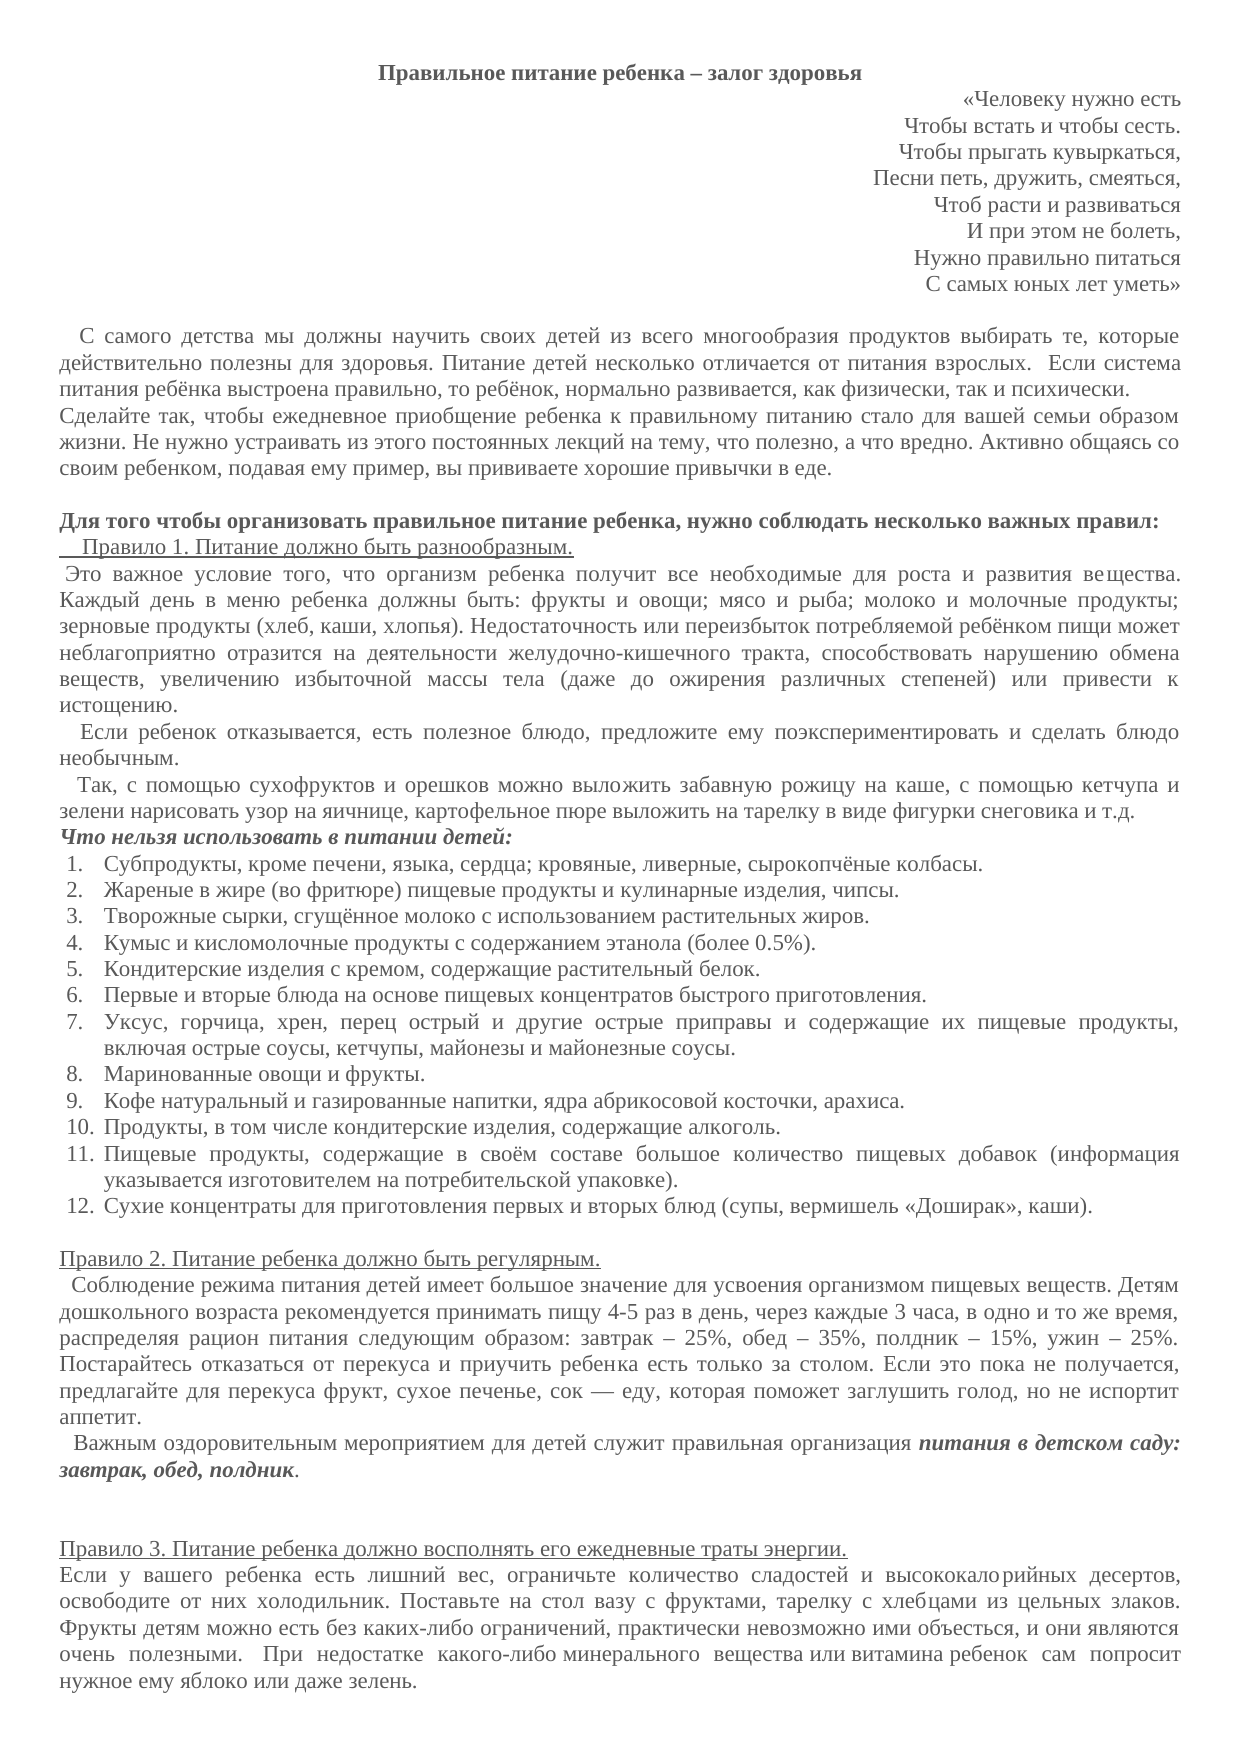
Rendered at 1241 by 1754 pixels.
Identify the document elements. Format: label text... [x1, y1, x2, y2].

text Правильное питание ребенка – залог здоровья [59, 59, 1181, 85]
list Творожные сырки, сгущённое молоко с использованием растительных жиров. [66, 902, 1181, 929]
text Для того чтобы организовать правильное питание ребенка, нужно соблюдать несколько важных правил: [59, 507, 1181, 533]
text Так, с помощью сухофруктов и орешков можно выложить забавную рожицу на каше, с помощью кетчупа и зелени нарисовать узор на яичнице, картофельное пюре выложить на тарелку в виде фигурки снеговика и т.д. [59, 771, 1181, 823]
text И при этом не болеть, [59, 217, 1181, 243]
text Песни петь, дружить, смеяться, [59, 164, 1181, 191]
list Маринованные овощи и фрукты. [66, 1061, 1181, 1087]
text Сделайте так, чтобы ежедневное приобщение ребенка к правильному питанию стало для вашей семьи образом жизни. Не нужно устраивать из этого постоянных лекций на тему, что полезно, а что вредно. Активно общаясь со своим ребенком, подавая ему пример, вы прививаете хорошие привычки в еде. [59, 402, 1181, 481]
text Это важное условие того, что организм ребенка получит все необходимые для роста и развития вещества. Каждый день в меню ребенка должны быть: фрукты и овощи; мясо и рыба; молоко и молочные продукты; зерновые продукты (хлеб, каши, хлопья). Недостаточность или переизбыток потребляемой ребёнком пищи может неблагоприятно отразится на деятельности желудочно-кишечного тракта, способствовать нарушению обмена веществ, увеличению избыточной массы тела (даже до ожирения различных степеней) или привести к истощению. [59, 560, 1181, 718]
text С самых юных лет уметь» [59, 270, 1181, 296]
list Первые и вторые блюда на основе пищевых концентратов быстрого приготовления. [66, 981, 1181, 1008]
text Что нельзя использовать в питании детей: [59, 823, 1181, 850]
list Сухие концентраты для приготовления первых и вторых блюд (супы, вермишель «Доширак», каши). [66, 1192, 1181, 1219]
text Правило 2. Питание ребенка должно быть регулярным. [59, 1245, 1181, 1271]
list Субпродукты, кроме печени, языка, сердца; кровяные, ливерные, сырокопчёные колбасы. [66, 850, 1181, 876]
list Уксус, горчица, хрен, перец острый и другие острые приправы и содержащие их пищевые продукты, включая острые соусы, кетчупы, майонезы и майонезные соусы. [66, 1008, 1181, 1061]
text Правило 3. Питание ребенка должно восполнять его ежедневные траты энергии. [59, 1535, 1181, 1561]
text Соблюдение режима питания детей имеет большое значение для усвоения организмом пищевых веществ. Детям дошкольного возраста рекомендуется принимать пищу 4-5 раз в день, через каждые 3 часа, в одно и то же время, распределяя рацион питания следующим образом: завтрак – 25%, обед – 35%, полдник – 15%, ужин – 25%. Постарайтесь отказаться от перекуса и приучить ребенка есть только за столом. Если это пока не получается, предлагайте для перекуса фрукт, сухое печенье, сок — еду, которая поможет заглушить голод, но не испортит аппетит. [59, 1271, 1181, 1429]
list Кондитерские изделия с кремом, содержащие растительный белок. [66, 955, 1181, 981]
list Пищевые продукты, содержащие в своём составе большое количество пищевых добавок (информация указывается изготовителем на потребительской упаковке). [66, 1139, 1181, 1192]
text Нужно правильно питаться [59, 243, 1181, 270]
text С самого детства мы должны научить своих детей из всего многообразия продуктов выбирать те, которые действительно полезны для здоровья. Питание детей несколько отличается от питания взрослых. Если система питания ребёнка выстроена правильно, то ребёнок, нормально развивается, как физически, так и психически. [59, 323, 1181, 402]
list Жареные в жире (во фритюре) пищевые продукты и кулинарные изделия, чипсы. [66, 876, 1181, 902]
text Если у вашего ребенка есть лишний вес, ограничьте количество сладостей и высококалорийных десертов, освободите от них холодильник. Поставьте на стол вазу с фруктами, тарелку с хлебцами из цельных злаков. Фрукты детям можно есть без каких-либо ограничений, практически невозможно ими объесться, и они являются очень полезными. При недостатке какого-либо минерального вещества или витамина ребенок сам попросит нужное ему яблоко или даже зелень. [59, 1561, 1181, 1693]
text Чтобы встать и чтобы сесть. [59, 112, 1181, 138]
text Чтоб расти и развиваться [59, 191, 1181, 217]
list Кумыс и кисломолочные продукты с содержанием этанола (более 0.5%). [66, 929, 1181, 955]
list Кофе натуральный и газированные напитки, ядра абрикосовой косточки, арахиса. [66, 1087, 1181, 1113]
text «Человеку нужно есть [59, 85, 1181, 112]
text Правило 1. Питание должно быть разнообразным. [59, 533, 1181, 560]
text Чтобы прыгать кувыркаться, [59, 138, 1181, 164]
text Важным оздоровительным мероприятием для детей служит правильная организация питания в детском саду: завтрак, обед, полдник. [59, 1429, 1181, 1482]
text Если ребенок отказывается, есть полезное блюдо, предложите ему поэкспериментировать и сделать блюдо необычным. [59, 718, 1181, 771]
list Продукты, в том числе кондитерские изделия, содержащие алкоголь. [66, 1113, 1181, 1139]
